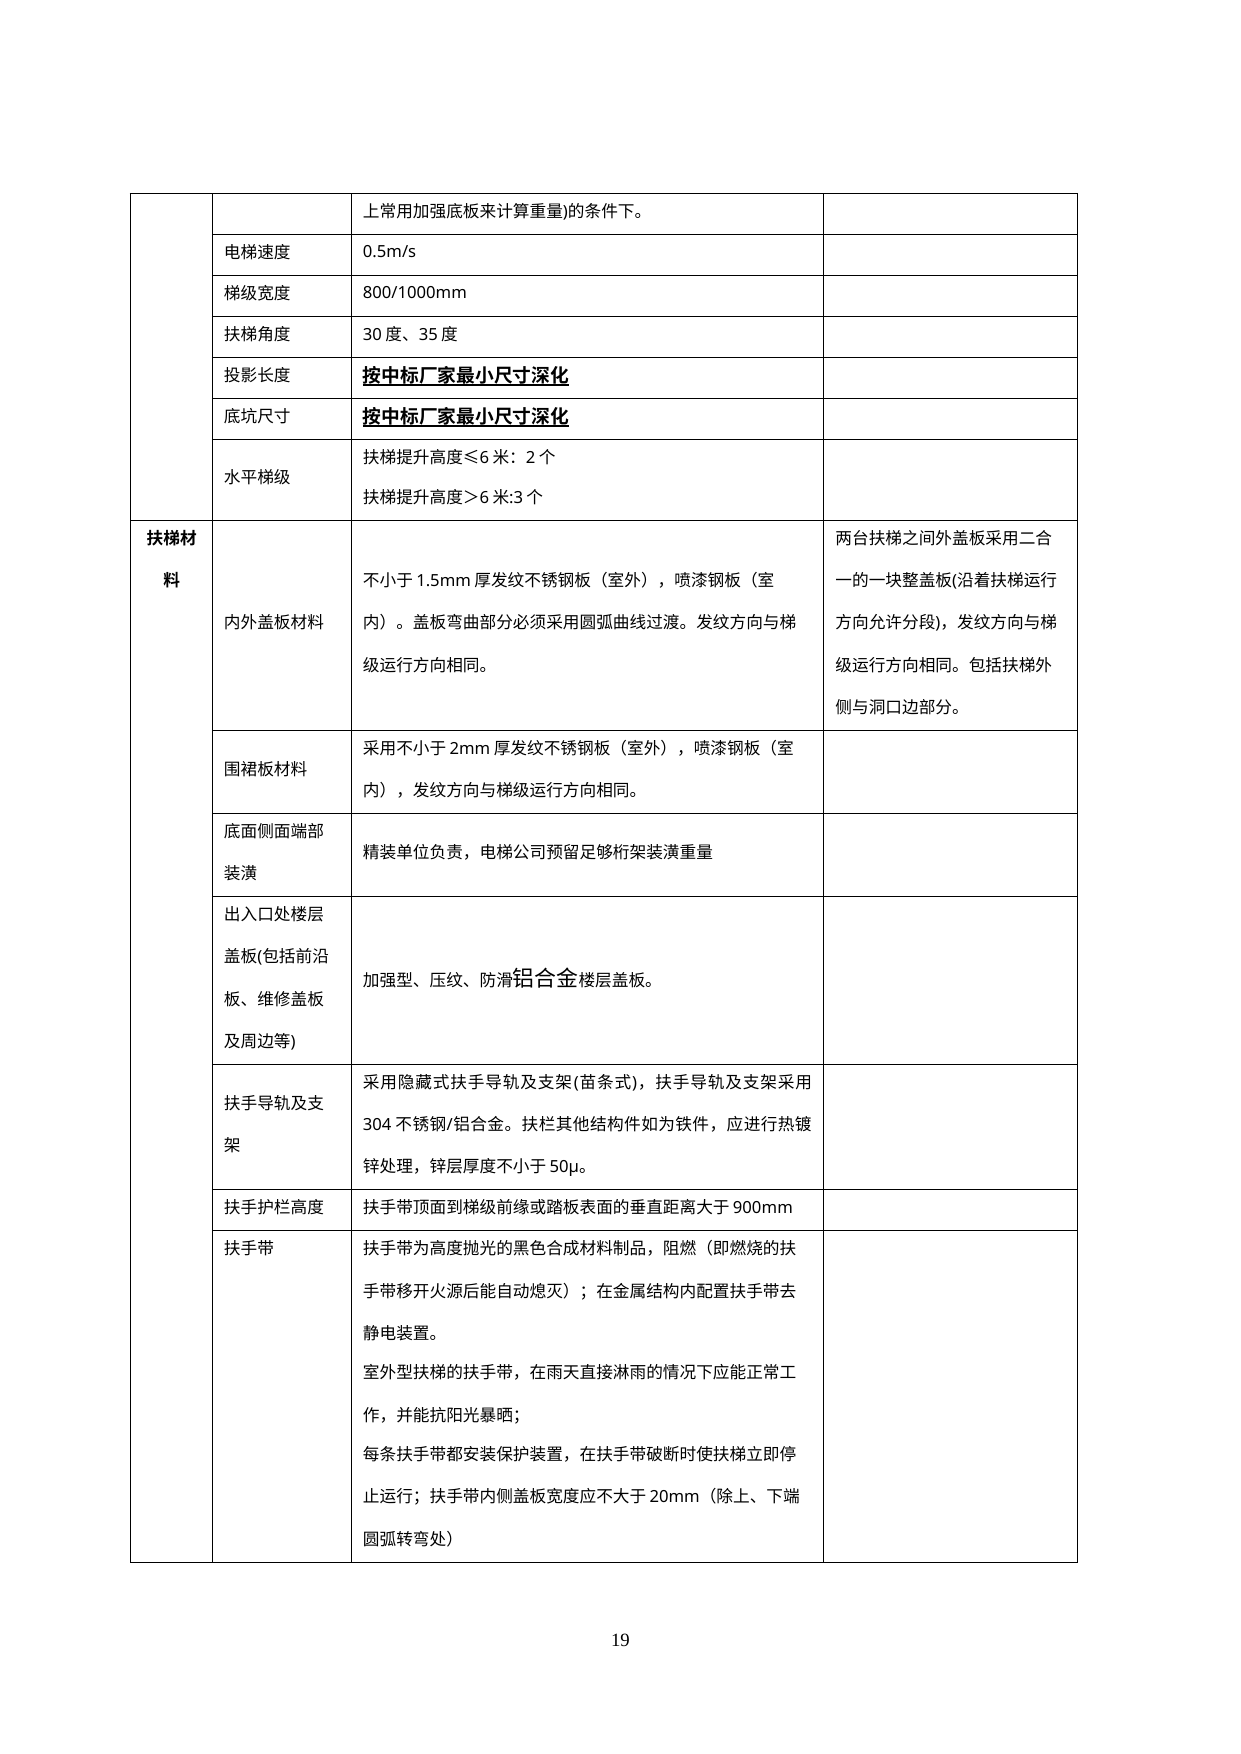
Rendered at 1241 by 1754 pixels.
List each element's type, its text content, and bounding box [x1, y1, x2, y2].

table_cell 采用隐藏式扶手导轨及支架(苗条式)，扶手导轨及支架采用304不锈钢/铝合金。扶栏其他结构件如为铁件，应进行热镀锌处理，锌层厚度不小于50μ。 [352, 1065, 823, 1189]
table_cell 两台扶梯之间外盖板采用二合一的一块整盖板(沿着扶梯运行方向允许分段)，发纹方向与梯级运行方向相同。包括扶梯外侧与洞口边部分。 [824, 521, 1077, 730]
table_cell 扶手带顶面到梯级前缘或踏板表面的垂直距离大于900mm [352, 1190, 823, 1230]
table_cell 30度、35度 [352, 317, 823, 357]
table_cell [824, 897, 1077, 1064]
table_cell 按中标厂家最小尺寸深化 [352, 358, 823, 398]
table_cell [824, 358, 1077, 398]
table_cell [824, 1190, 1077, 1230]
table_cell 扶梯提升高度≤6米：2个 扶梯提升高度＞6米:3个 [352, 440, 823, 520]
table_cell [824, 814, 1077, 896]
table_cell [824, 317, 1077, 357]
table_cell [824, 194, 1077, 234]
table_cell 精装单位负责，电梯公司预留足够桁架装潢重量 [352, 814, 823, 896]
table_cell [824, 1231, 1077, 1562]
table_cell 围裙板材料 [213, 731, 351, 813]
table_cell 桁架 [213, 194, 351, 234]
table_cell 底坑尺寸 [213, 399, 351, 439]
table_cell [824, 1065, 1077, 1189]
table_cell 扶手护栏高度 [213, 1190, 351, 1230]
table_cell 按中标厂家最小尺寸深化 [352, 399, 823, 439]
table_cell [824, 276, 1077, 316]
table_cell 电梯速度 [213, 235, 351, 275]
table_cell 扶梯角度 [213, 317, 351, 357]
table_cell 底面侧面端部装潢 [213, 814, 351, 896]
table_cell [824, 235, 1077, 275]
table_cell 扶梯材料 [131, 521, 212, 1562]
table_cell 扶手带为高度抛光的黑色合成材料制品，阻燃（即燃烧的扶手带移开火源后能自动熄灭）；在金属结构内配置扶手带去静电装置。 室外型扶梯的扶手带，在雨天直接淋雨的情况下应能正常工作，并能抗阳光暴晒； 每条扶手带都安装保护装置，在扶手带破断时使扶梯立即停止运行；扶手带内侧盖板宽度应不大于20mm（除上、下端圆弧转弯处） [352, 1231, 823, 1562]
table_cell 不小于1.5mm厚发纹不锈钢板（室外），喷漆钢板（室内）。盖板弯曲部分必须采用圆弧曲线过渡。发纹方向与梯级运行方向相同。 [352, 521, 823, 730]
table_cell [824, 440, 1077, 520]
table_cell 出入口处楼层盖板(包括前沿板、维修盖板及周边等) [213, 897, 351, 1064]
table_cell 扶手导轨及支架 [213, 1065, 351, 1189]
table_cell 扶手带 [213, 1231, 351, 1562]
table_cell 投影长度 [213, 358, 351, 398]
table_cell [824, 731, 1077, 813]
table_cell 水平梯级 [213, 440, 351, 520]
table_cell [352, 194, 823, 234]
table_cell 梯级宽度 [213, 276, 351, 316]
table_cell 采用不小于2mm厚发纹不锈钢板（室外），喷漆钢板（室内），发纹方向与梯级运行方向相同。 [352, 731, 823, 813]
table_cell 0.5m/s [352, 235, 823, 275]
table_cell [824, 399, 1077, 439]
table_cell 内外盖板材料 [213, 521, 351, 730]
table_cell 加强型、压纹、防滑铝合金楼层盖板。 [352, 897, 823, 1064]
table_cell 800/1000mm [352, 276, 823, 316]
